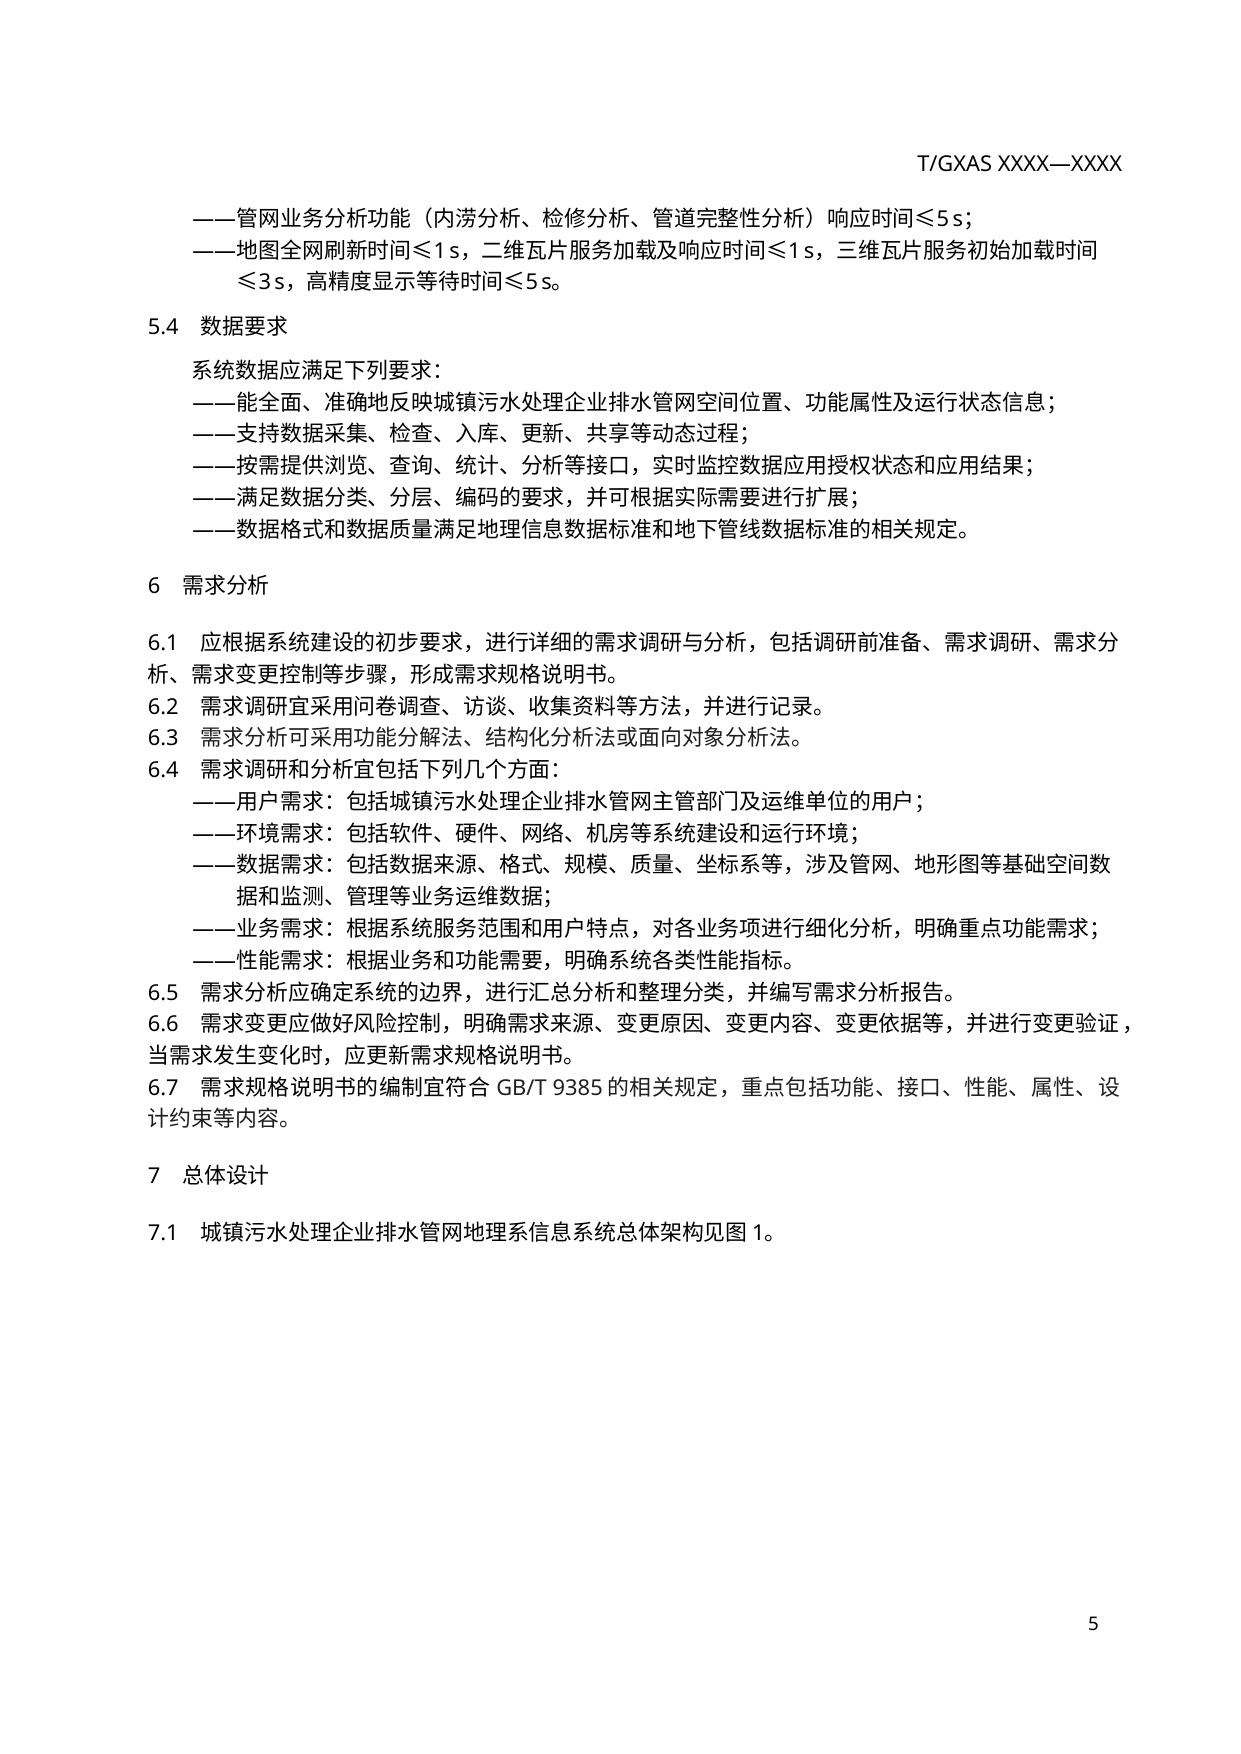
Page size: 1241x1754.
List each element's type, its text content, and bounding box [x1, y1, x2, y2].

text 需求分析 [148, 568, 1122, 600]
text 按需提供浏览、查询、统计、分析等接口，实时监控数据应用授权状态和应用结果； [192, 448, 1122, 480]
text 数据格式和数据质量满足地理信息数据标准和地下管线数据标准的相关规定。 [192, 512, 1122, 543]
text 支持数据采集、检查、入库、更新、共享等动态过程； [192, 416, 1122, 448]
text 性能需求：根据业务和功能需要，明确系统各类性能指标。 [192, 943, 1122, 974]
text 系统数据应满足下列要求： [148, 353, 1122, 384]
text 应根据系统建设的初步要求，进行详细的需求调研与分析，包括调研前准备、需求调研、需求分析、需求变更控制等步骤，形成需求规格说明书。 [148, 625, 1122, 689]
text 需求调研宜采用问卷调查、访谈、收集资料等方法，并进行记录。 [148, 689, 1122, 720]
text 用户需求：包括城镇污水处理企业排水管网主管部门及运维单位的用户； [192, 784, 1122, 816]
text 需求分析可采用功能分解法、结构化分析法或面向对象分析法。 [148, 720, 1122, 752]
text 数据需求：包括数据来源、格式、规模、质量、坐标系等，涉及管网、地形图等基础空间数据和监测、管理等业务运维数据； [192, 847, 1122, 911]
text 环境需求：包括软件、硬件、网络、机房等系统建设和运行环境； [192, 816, 1122, 847]
text 数据要求 [148, 309, 1122, 340]
text 管网业务分析功能（内涝分析、检修分析、管道完整性分析）响应时间≤5 s； [192, 201, 1122, 233]
text 需求分析应确定系统的边界，进行汇总分析和整理分类，并编写需求分析报告。 [148, 974, 1122, 1006]
text 总体设计 [148, 1158, 1122, 1190]
text 城镇污水处理企业排水管网地理系信息系统总体架构见图1。 [148, 1215, 1122, 1247]
text 需求变更应做好风险控制，明确需求来源、变更原因、变更内容、变更依据等，并进行变更验证，当需求发生变化时，应更新需求规格说明书。 [148, 1006, 1122, 1070]
text 能全面、准确地反映城镇污水处理企业排水管网空间位置、功能属性及运行状态信息； [192, 384, 1122, 416]
text 满足数据分类、分层、编码的要求，并可根据实际需要进行扩展； [192, 480, 1122, 512]
text 地图全网刷新时间≤1 s，二维瓦片服务加载及响应时间≤1 s，三维瓦片服务初始加载时间≤3 s，高精度显示等待时间≤5 s。 [192, 233, 1122, 296]
text 业务需求：根据系统服务范围和用户特点，对各业务项进行细化分析，明确重点功能需求； [192, 911, 1122, 943]
text 需求规格说明书的编制宜符合GB/T 9385的相关规定，重点包括功能、接口、性能、属性、设计约束等内容。 [148, 1070, 1122, 1133]
text 需求调研和分析宜包括下列几个方面： [148, 752, 1122, 784]
